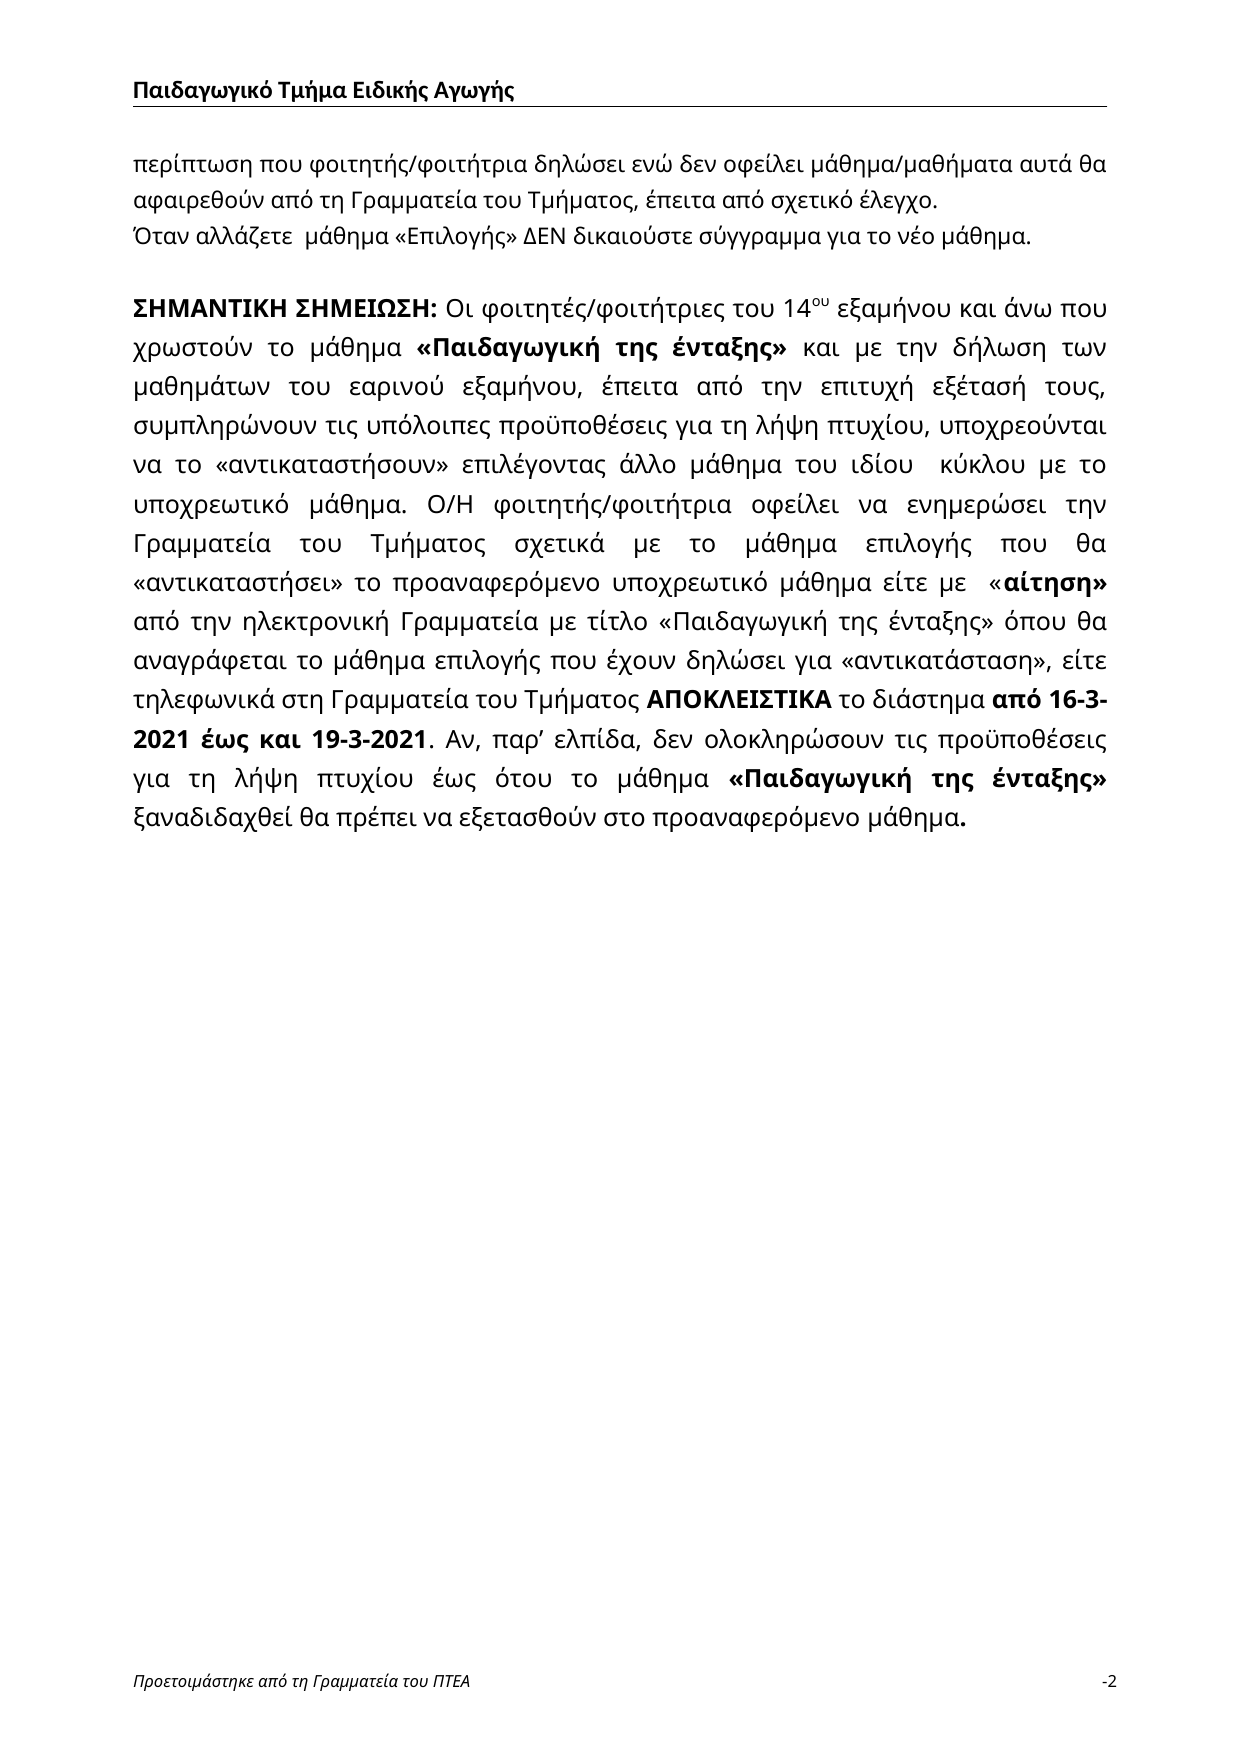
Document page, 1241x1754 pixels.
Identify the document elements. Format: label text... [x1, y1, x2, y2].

text Όταν αλλάζετε μάθημα «Επιλογής» ΔΕΝ δικαιούστε σύγγραμμα για το νέο μάθημα. [133, 219, 1107, 251]
list ΣΗΜΑΝΤΙΚΗ ΣΗΜΕΙΩΣΗ: Οι φοιτητές/φοιτήτριες του 14ου εξαμήνου και άνω που χρωστούν το μάθημα «Παιδαγωγική της ένταξης» και με την δήλωση των μαθημάτων του εαρινού εξαμήνου, έπειτα από την επιτυχή εξέτασή τους, συμπληρώνουν τις υπόλοιπες προϋποθέσεις για τη λήψη πτυχίου, υποχρεούνται να το «αντικαταστήσουν» επιλέγοντας άλλο μάθημα του ιδίου κύκλου με το υποχρεωτικό μάθημα. Ο/Η φοιτητής/φοιτήτρια οφείλει να ενημερώσει την Γραμματεία του Τμήματος σχετικά με το μάθημα επιλογής που θα «αντικαταστήσει» το προαναφερόμενο υποχρεωτικό μάθημα είτε με «αίτηση» από την ηλεκτρονική Γραμματεία με τίτλο «Παιδαγωγική της ένταξης» όπου θα αναγράφεται το μάθημα επιλογής που έχουν δηλώσει για «αντικατάσταση», είτε τηλεφωνικά στη Γραμματεία του Τμήματος ΑΠΟΚΛΕΙΣΤΙΚΑ το διάστημα από 16-3-2021 έως και 19-3-2021. Αν, παρ’ ελπίδα, δεν ολοκληρώσουν τις προϋποθέσεις για τη λήψη πτυχίου έως ότου το μάθημα «Παιδαγωγική της ένταξης» ξαναδιδαχθεί θα πρέπει να εξετασθούν στο προαναφερόμενο μάθημα. [133, 291, 1107, 834]
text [133, 148, 1107, 215]
